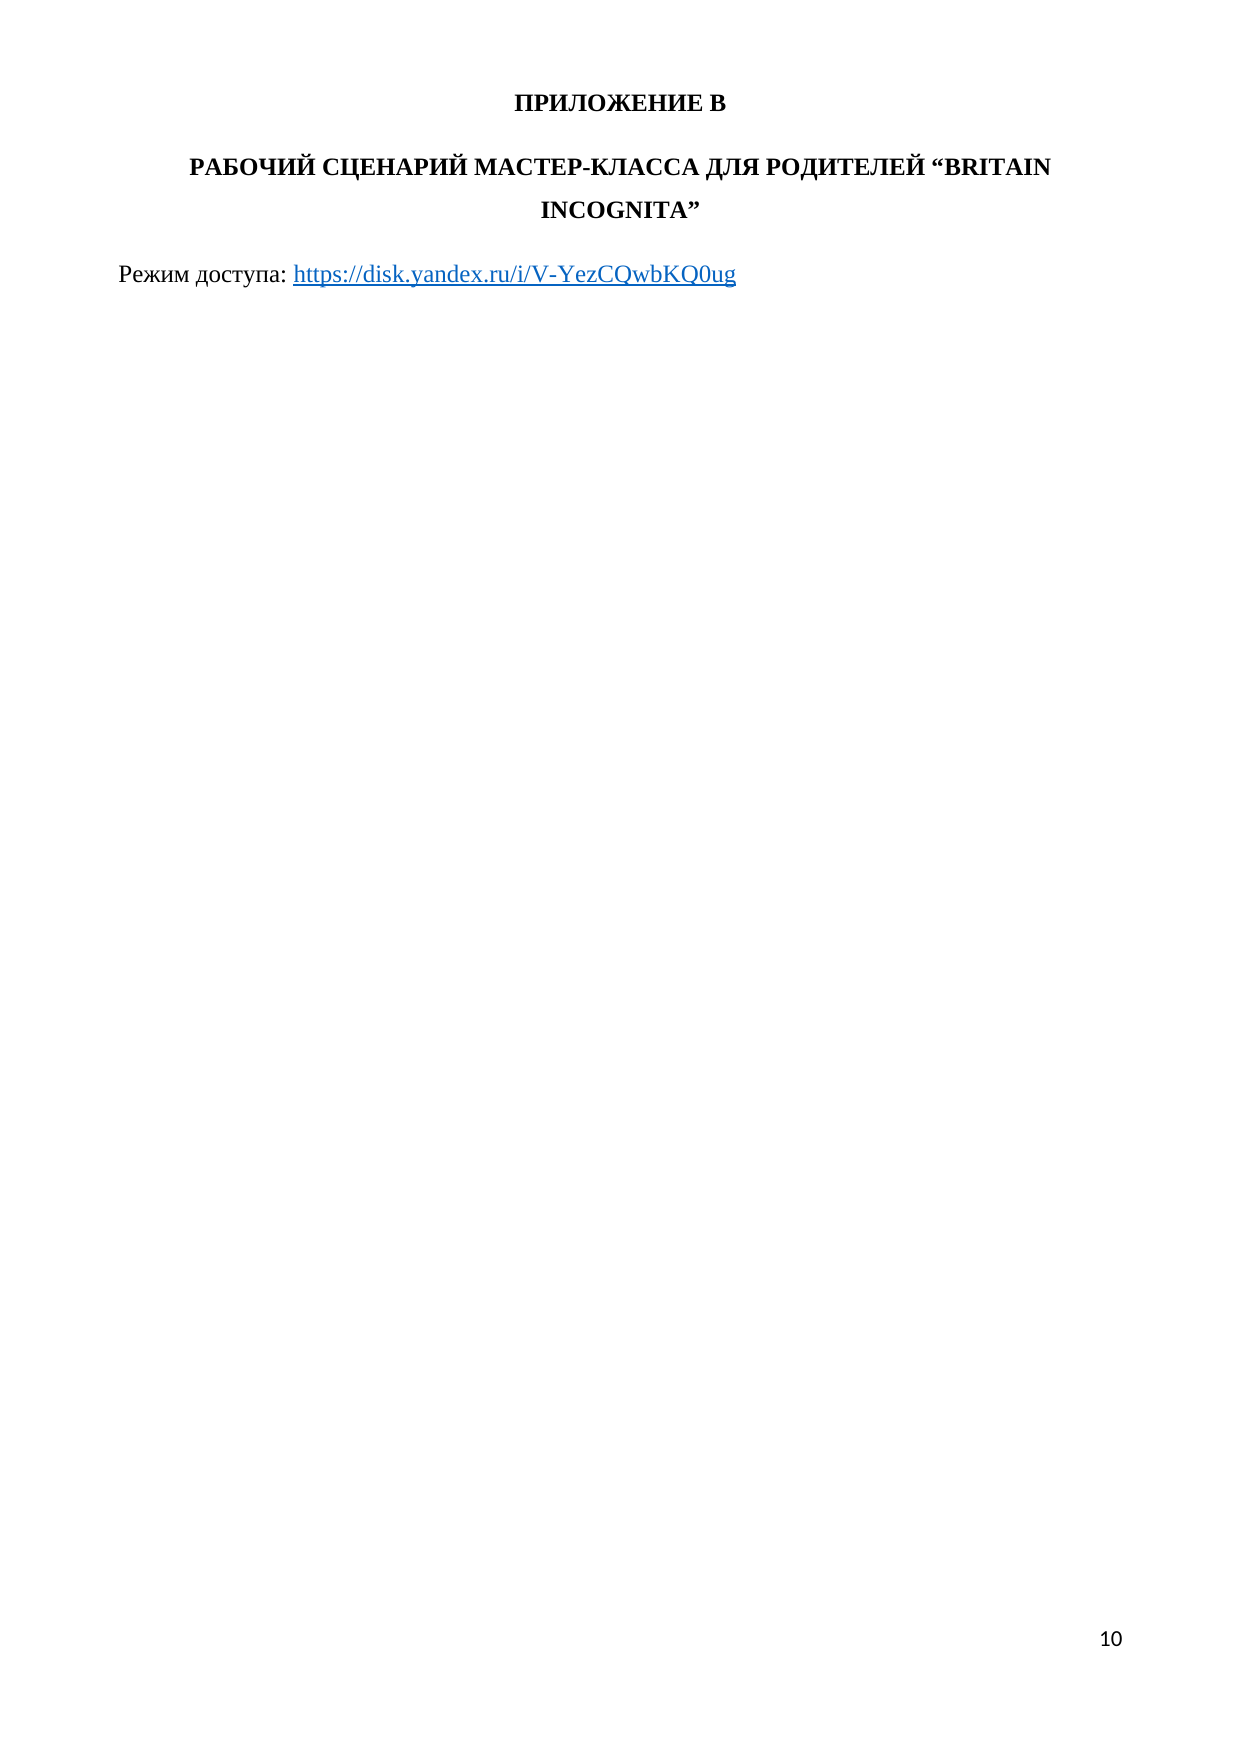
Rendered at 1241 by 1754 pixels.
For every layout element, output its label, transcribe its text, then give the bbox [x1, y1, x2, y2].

text ПРИЛОЖЕНИЕ В [118, 88, 1122, 117]
text РАБОЧИЙ СЦЕНАРИЙ МАСТЕР-КЛАССА ДЛЯ РОДИТЕЛЕЙ “BRITAIN INCOGNITA” [118, 152, 1122, 224]
text Режим доступа: https://disk.yandex.ru/i/V-YezCQwbKQ0ug [118, 259, 1122, 288]
